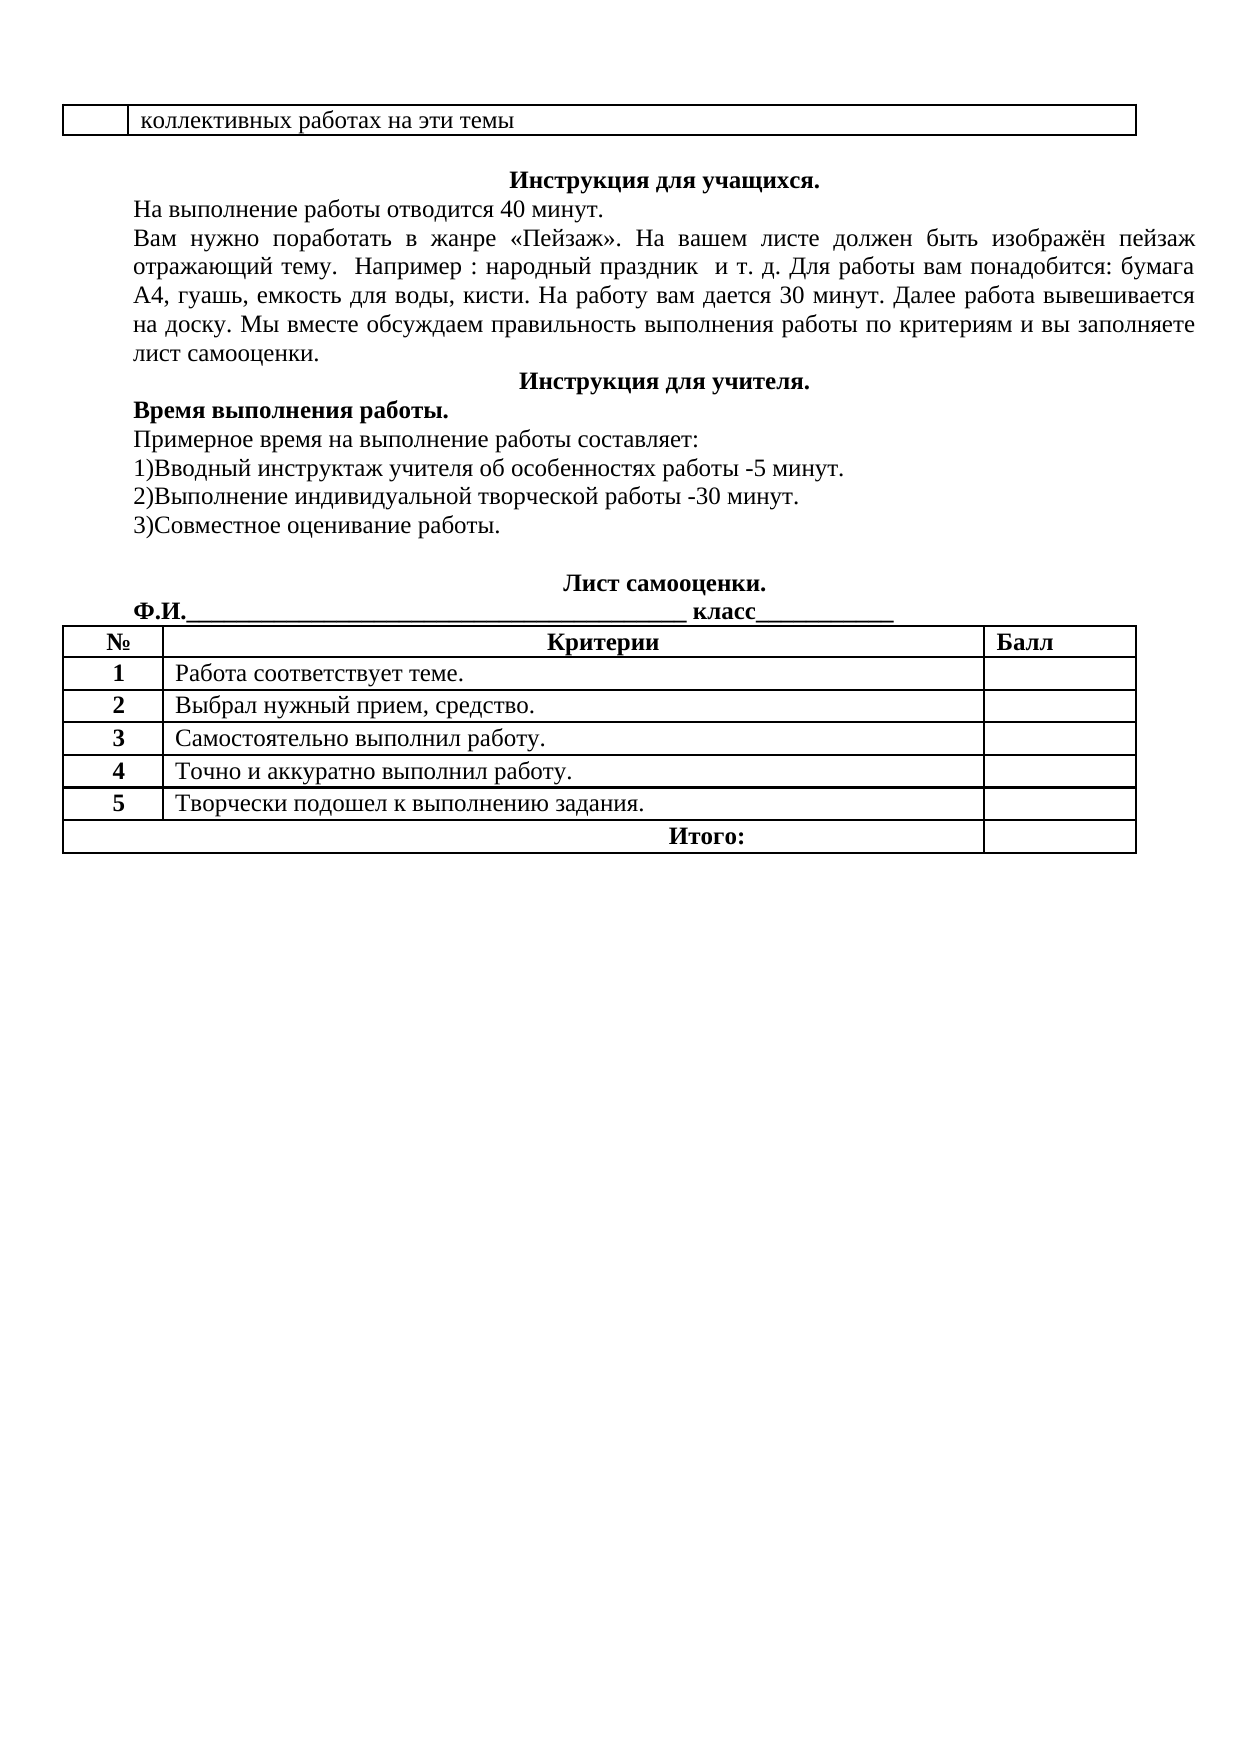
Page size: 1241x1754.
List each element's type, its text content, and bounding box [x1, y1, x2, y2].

text 3)Совместное оценивание работы. [74, 510, 1196, 539]
table_cell 3 [64, 106, 127, 134]
table_cell [985, 691, 1135, 721]
table_header Критерии [164, 627, 983, 656]
table_cell [985, 821, 1135, 852]
text Ф.И.________________________________________ класс___________ [74, 596, 1196, 625]
table_cell 4 [64, 756, 162, 786]
text На выполнение работы отводится 40 минут. [133, 194, 1196, 223]
table_cell Творчески подошел к выполнению задания. [164, 789, 983, 819]
table_cell [985, 789, 1135, 819]
table_cell 5 [64, 789, 162, 819]
table_cell Самостоятельно выполнил работу. [164, 723, 983, 754]
text 1)Вводный инструктаж учителя об особенностях работы -5 минут. [74, 453, 1196, 481]
table_cell Работа соответствует теме. [164, 658, 983, 688]
table_cell 1 [64, 658, 162, 688]
text Примерное время на выполнение работы составляет: [74, 424, 1196, 453]
text Время выполнения работы. [74, 395, 1196, 424]
text Вам нужно поработать в жанре «Пейзаж». На вашем листе должен быть изображён пейзаж отражающий тему. Например : народный праздник и т. д. Для работы вам понадобится: бумага А4, гуашь, емкость для воды, кисти. На работу вам дается 30 минут. Далее работа вывешивается на доску. Мы вместе обсуждаем правильность выполнения работы по критериям и вы заполняете лист самооценки. [133, 223, 1196, 366]
table_cell [985, 658, 1135, 688]
table_cell Итого: [64, 821, 983, 852]
text Инструкция для учащихся. [74, 165, 1196, 194]
text Инструкция для учителя. [74, 366, 1196, 395]
text Лист самооценки. [74, 568, 1196, 596]
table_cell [129, 106, 1135, 134]
table_cell Точно и аккуратно выполнил работу. [164, 756, 983, 786]
table_cell [985, 756, 1135, 786]
table_cell 3 [64, 723, 162, 754]
text 2)Выполнение индивидуальной творческой работы -30 минут. [74, 481, 1196, 510]
table_cell Выбрал нужный прием, средство. [164, 691, 983, 721]
table_header Балл [985, 627, 1135, 656]
table_cell 2 [64, 691, 162, 721]
table_cell [985, 723, 1135, 754]
table_header № [64, 627, 162, 656]
